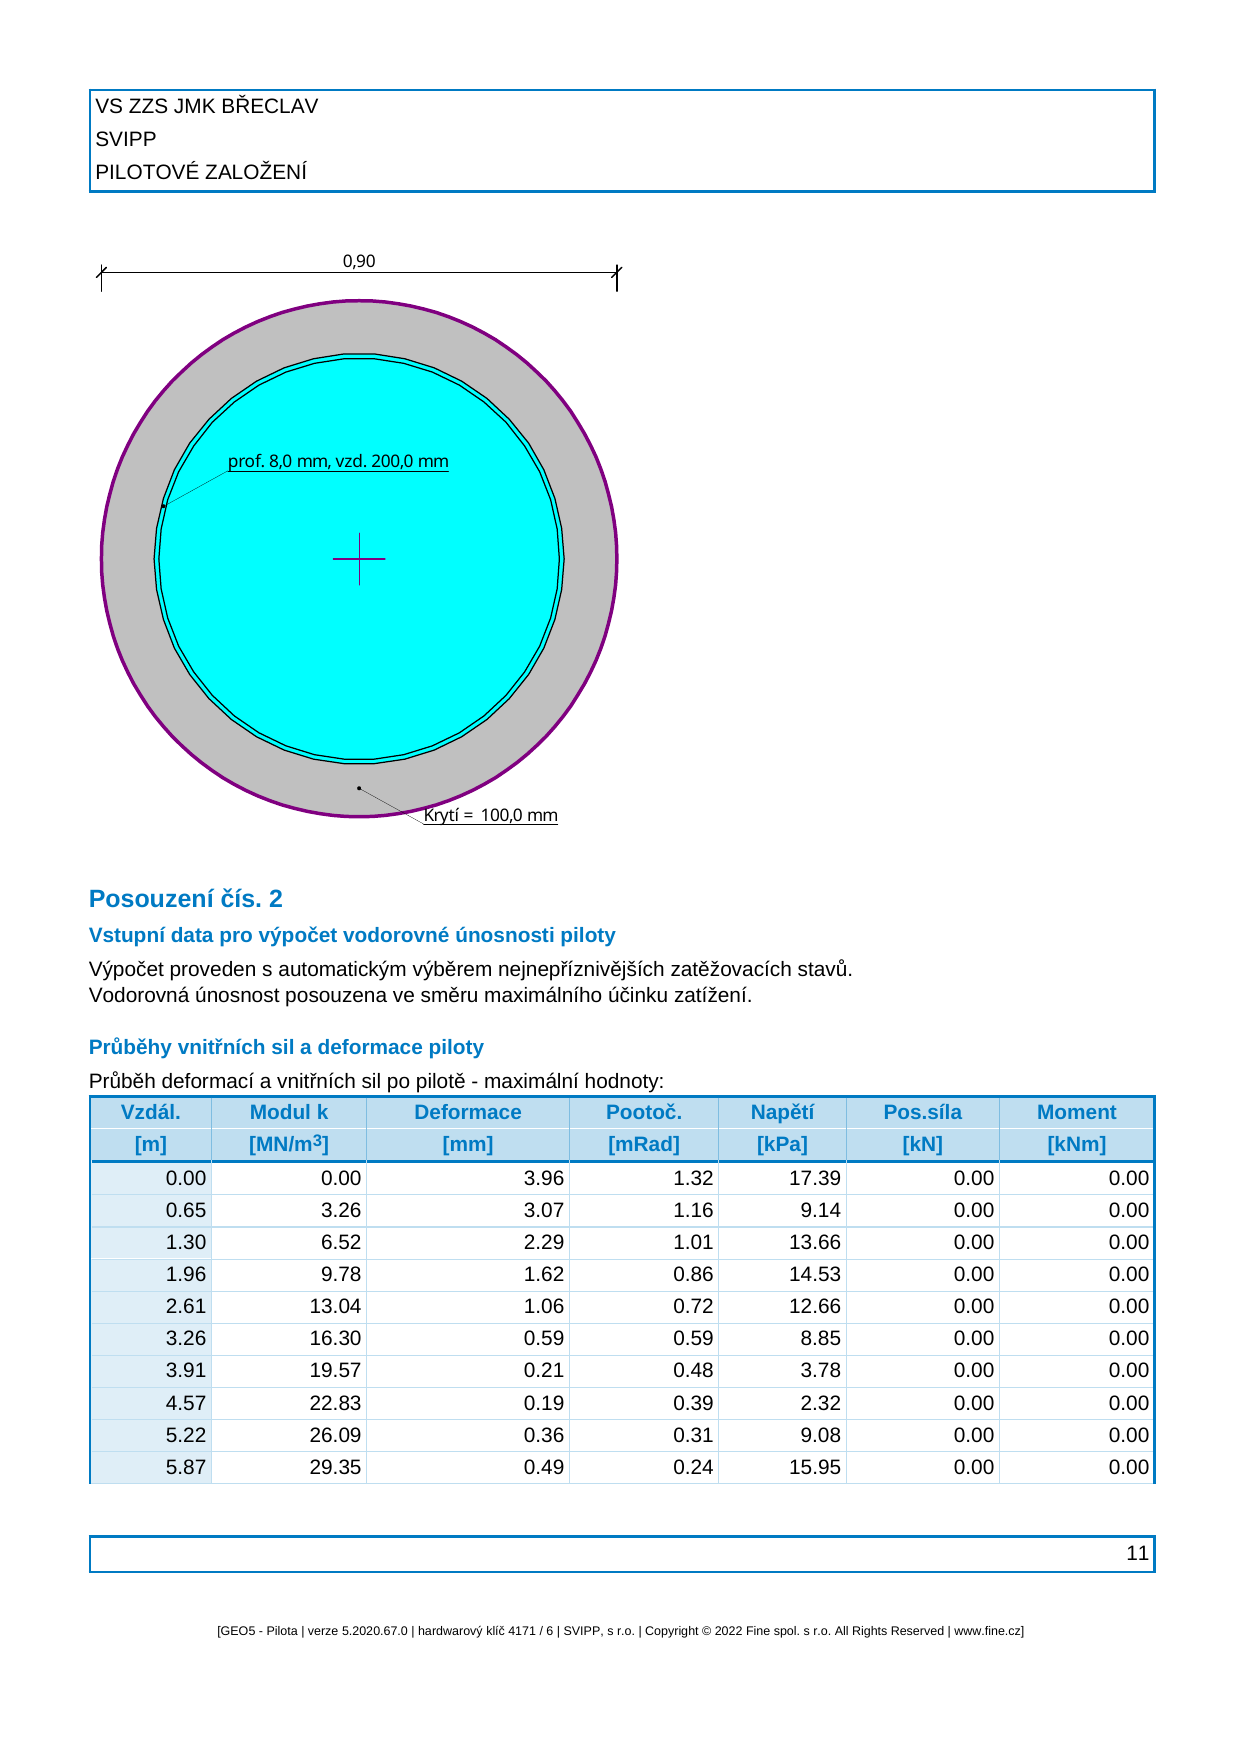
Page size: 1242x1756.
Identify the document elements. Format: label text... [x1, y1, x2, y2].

table_cell [mm] [367, 1129, 569, 1160]
table_cell 0.00 [91, 1161, 211, 1194]
table_cell 1.30 [91, 1227, 211, 1258]
table_cell 0.00 [847, 1388, 999, 1419]
table_cell 1.06 [367, 1292, 569, 1323]
table_cell 0.72 [570, 1292, 718, 1323]
table_cell 26.09 [212, 1420, 366, 1451]
table_cell 22.83 [212, 1388, 366, 1419]
table_cell 0.00 [1000, 1356, 1153, 1387]
table_cell 3.78 [719, 1356, 846, 1387]
table_cell 0.00 [1000, 1163, 1153, 1194]
table_cell 0.00 [847, 1260, 999, 1291]
table_cell 0.00 [847, 1356, 999, 1387]
table_cell 0.19 [367, 1388, 569, 1419]
table_cell [kPa] [719, 1129, 846, 1160]
table_cell 14.53 [719, 1260, 846, 1291]
table_cell 5.22 [91, 1420, 211, 1451]
table_cell 17.39 [719, 1163, 846, 1194]
table_cell 0.00 [212, 1163, 366, 1194]
table_cell [kN] [847, 1129, 999, 1160]
table_cell 0.00 [1000, 1420, 1153, 1451]
table_cell 0.59 [367, 1324, 569, 1355]
table_cell 6.52 [212, 1228, 366, 1258]
table_cell 0.00 [847, 1163, 999, 1194]
table_cell 2.61 [91, 1292, 211, 1323]
table_cell 0.59 [570, 1324, 718, 1355]
text Průběh deformací a vnitřních sil po pilotě - maximální hodnoty: [88, 1069, 1153, 1093]
table_cell 0.00 [1000, 1228, 1153, 1258]
table_cell 0.49 [367, 1452, 569, 1483]
table_cell 1.16 [570, 1195, 718, 1226]
table_header Pootoč. [570, 1098, 718, 1128]
table_cell 0.48 [570, 1356, 718, 1387]
table_cell 0.00 [847, 1228, 999, 1258]
table_cell 3.91 [91, 1356, 211, 1387]
table_cell 0.31 [570, 1420, 718, 1451]
table_cell 15.95 [719, 1452, 846, 1483]
table_cell 0.00 [847, 1292, 999, 1323]
table_cell 9.78 [212, 1260, 366, 1291]
table_cell 5.87 [91, 1452, 211, 1483]
table_cell 0.00 [1000, 1292, 1153, 1323]
table_cell 0.21 [367, 1356, 569, 1387]
text Výpočet proveden s automatickým výběrem nejnepříznivějších zatěžovacích stavů. [88, 957, 1153, 981]
table_cell 2.32 [719, 1388, 846, 1419]
text Průběhy vnitřních sil a deformace piloty [88, 1035, 1153, 1059]
table_cell 8.85 [719, 1324, 846, 1355]
table_cell [m] [91, 1129, 211, 1160]
table_header Deformace [367, 1098, 569, 1128]
table_cell 0.36 [367, 1420, 569, 1451]
table_cell 13.66 [719, 1228, 846, 1258]
table_cell 19.57 [212, 1356, 366, 1387]
table_cell 9.14 [719, 1195, 846, 1226]
table_cell 3.26 [212, 1195, 366, 1226]
text Posouzení čís. 2 [88, 884, 1153, 912]
table_cell [mRad] [570, 1129, 718, 1160]
table_cell 4.57 [91, 1388, 211, 1419]
table_cell 0.00 [847, 1324, 999, 1355]
text Vodorovná únosnost posouzena ve směru maximálního účinku zatížení. [88, 983, 1153, 1007]
table_cell 0.00 [1000, 1195, 1153, 1226]
table_cell 13.04 [212, 1292, 366, 1323]
table_cell 0.86 [570, 1260, 718, 1291]
table_cell 1.01 [570, 1228, 718, 1258]
table_header Napětí [719, 1098, 846, 1128]
table_cell 16.30 [212, 1324, 366, 1355]
table_cell 1.62 [367, 1260, 569, 1291]
table_cell 0.00 [1000, 1260, 1153, 1291]
table_cell 3.26 [91, 1324, 211, 1355]
table_cell 0.00 [1000, 1388, 1153, 1419]
table_cell 9.08 [719, 1420, 846, 1451]
table_header Pos.síla [847, 1098, 999, 1128]
table_cell 1.32 [570, 1163, 718, 1194]
table_header Vzdál. [91, 1098, 211, 1128]
table_cell 2.29 [367, 1228, 569, 1258]
table_cell 0.00 [847, 1195, 999, 1226]
table_header Moment [1000, 1098, 1153, 1128]
table_cell 0.39 [570, 1388, 718, 1419]
text Vstupní data pro výpočet vodorovné únosnosti piloty [88, 923, 1153, 947]
table_cell [MN/m3] [212, 1129, 366, 1160]
table_cell 0.65 [91, 1195, 211, 1226]
table_header [89, 243, 639, 832]
table_cell 0.00 [847, 1452, 999, 1483]
table_cell 12.66 [719, 1292, 846, 1323]
table_cell 0.00 [1000, 1324, 1153, 1355]
table_cell 0.00 [1000, 1452, 1153, 1483]
table_cell 3.96 [367, 1163, 569, 1194]
table_cell [kNm] [1000, 1129, 1153, 1160]
table_cell 3.07 [367, 1195, 569, 1226]
table_cell 29.35 [212, 1452, 366, 1483]
table_cell 1.96 [91, 1260, 211, 1291]
table_header Modul k [212, 1098, 366, 1128]
table_cell 0.00 [847, 1420, 999, 1451]
table_cell 0.24 [570, 1452, 718, 1483]
